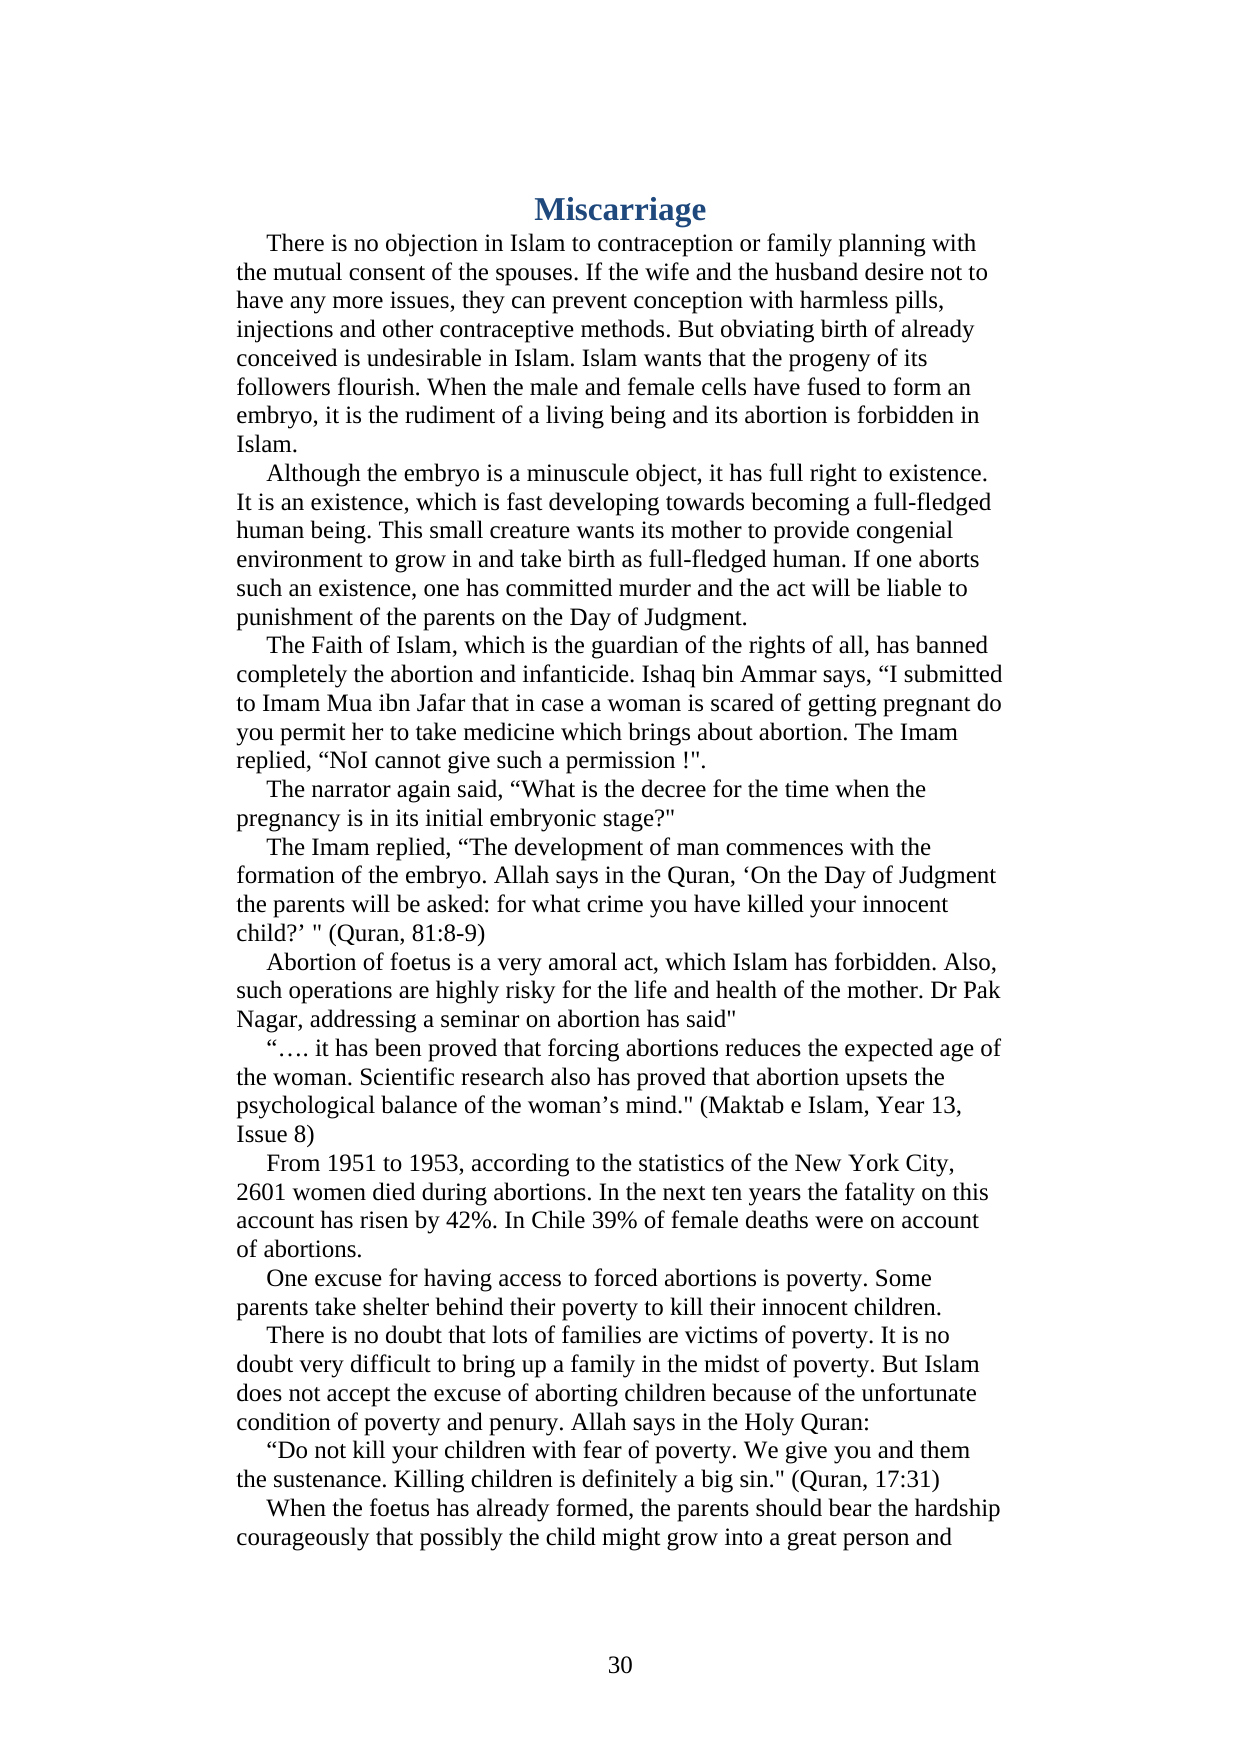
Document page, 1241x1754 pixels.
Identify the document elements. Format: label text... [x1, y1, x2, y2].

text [236, 1493, 1004, 1551]
subtitle Miscarriage [236, 190, 1004, 228]
text There is no doubt that lots of families are victims of poverty. It is no doubt very difficult to bring up a family in the midst of poverty. But Islam does not accept the excuse of aborting children because of the unfortunate condition of poverty and penury. Allah says in the Holy Quran: [236, 1321, 1004, 1436]
text Abortion of foetus is a very amoral act, which Islam has forbidden. Also, such operations are highly risky for the life and health of the mother. Dr Pak Nagar, addressing a seminar on abortion has said" [236, 947, 1004, 1033]
text The narrator again said, “What is the decree for the time when the pregnancy is in its initial embryonic stage?" [236, 774, 1004, 832]
text There is no objection in Islam to contraception or family planning with the mutual consent of the spouses. If the wife and the husband desire not to have any more issues, they can prevent conception with harmless pills, injections and other contraceptive methods. But obviating birth of already conceived is undesirable in Islam. Islam wants that the progeny of its followers flourish. When the male and female cells have fused to form an embryo, it is the rudiment of a living being and its abortion is forbidden in Islam. [236, 228, 1004, 458]
text “Do not kill your children with fear of poverty. We give you and them the sustenance. Killing children is definitely a big sin." (Quran, 17:31) [236, 1436, 1004, 1493]
text Although the embryo is a minuscule object, it has full right to existence. It is an existence, which is fast developing towards becoming a full-fledged human being. This small creature wants its mother to provide congenial environment to grow in and take birth as full-fledged human. If one aborts such an existence, one has committed murder and the act will be liable to punishment of the parents on the Day of Judgment. [236, 458, 1004, 631]
text The Faith of Islam, which is the guardian of the rights of all, has banned completely the abortion and infanticide. Ishaq bin Ammar says, “I submitted to Imam Mua ibn Jafar that in case a woman is scared of getting pregnant do you permit her to take medicine which brings about abortion. The Imam replied, “NoI cannot give such a permission !". [236, 631, 1004, 774]
text “…. it has been proved that forcing abortions reduces the expected age of the woman. Scientific research also has proved that abortion upsets the psychological balance of the woman’s mind." (Maktab e Islam, Year 13, Issue 8) [236, 1033, 1004, 1148]
text From 1951 to 1953, according to the statistics of the New York City, 2601 women died during abortions. In the next ten years the fatality on this account has risen by 42%. In Chile 39% of female deaths were on account of abortions. [236, 1148, 1004, 1263]
text The Imam replied, “The development of man commences with the formation of the embryo. Allah says in the Quran, ‘On the Day of Judgment the parents will be asked: for what crime you have killed your innocent child?’ " (Quran, 81:8-9) [236, 832, 1004, 947]
text One excuse for having access to forced abortions is poverty. Some parents take shelter behind their poverty to kill their innocent children. [236, 1263, 1004, 1321]
